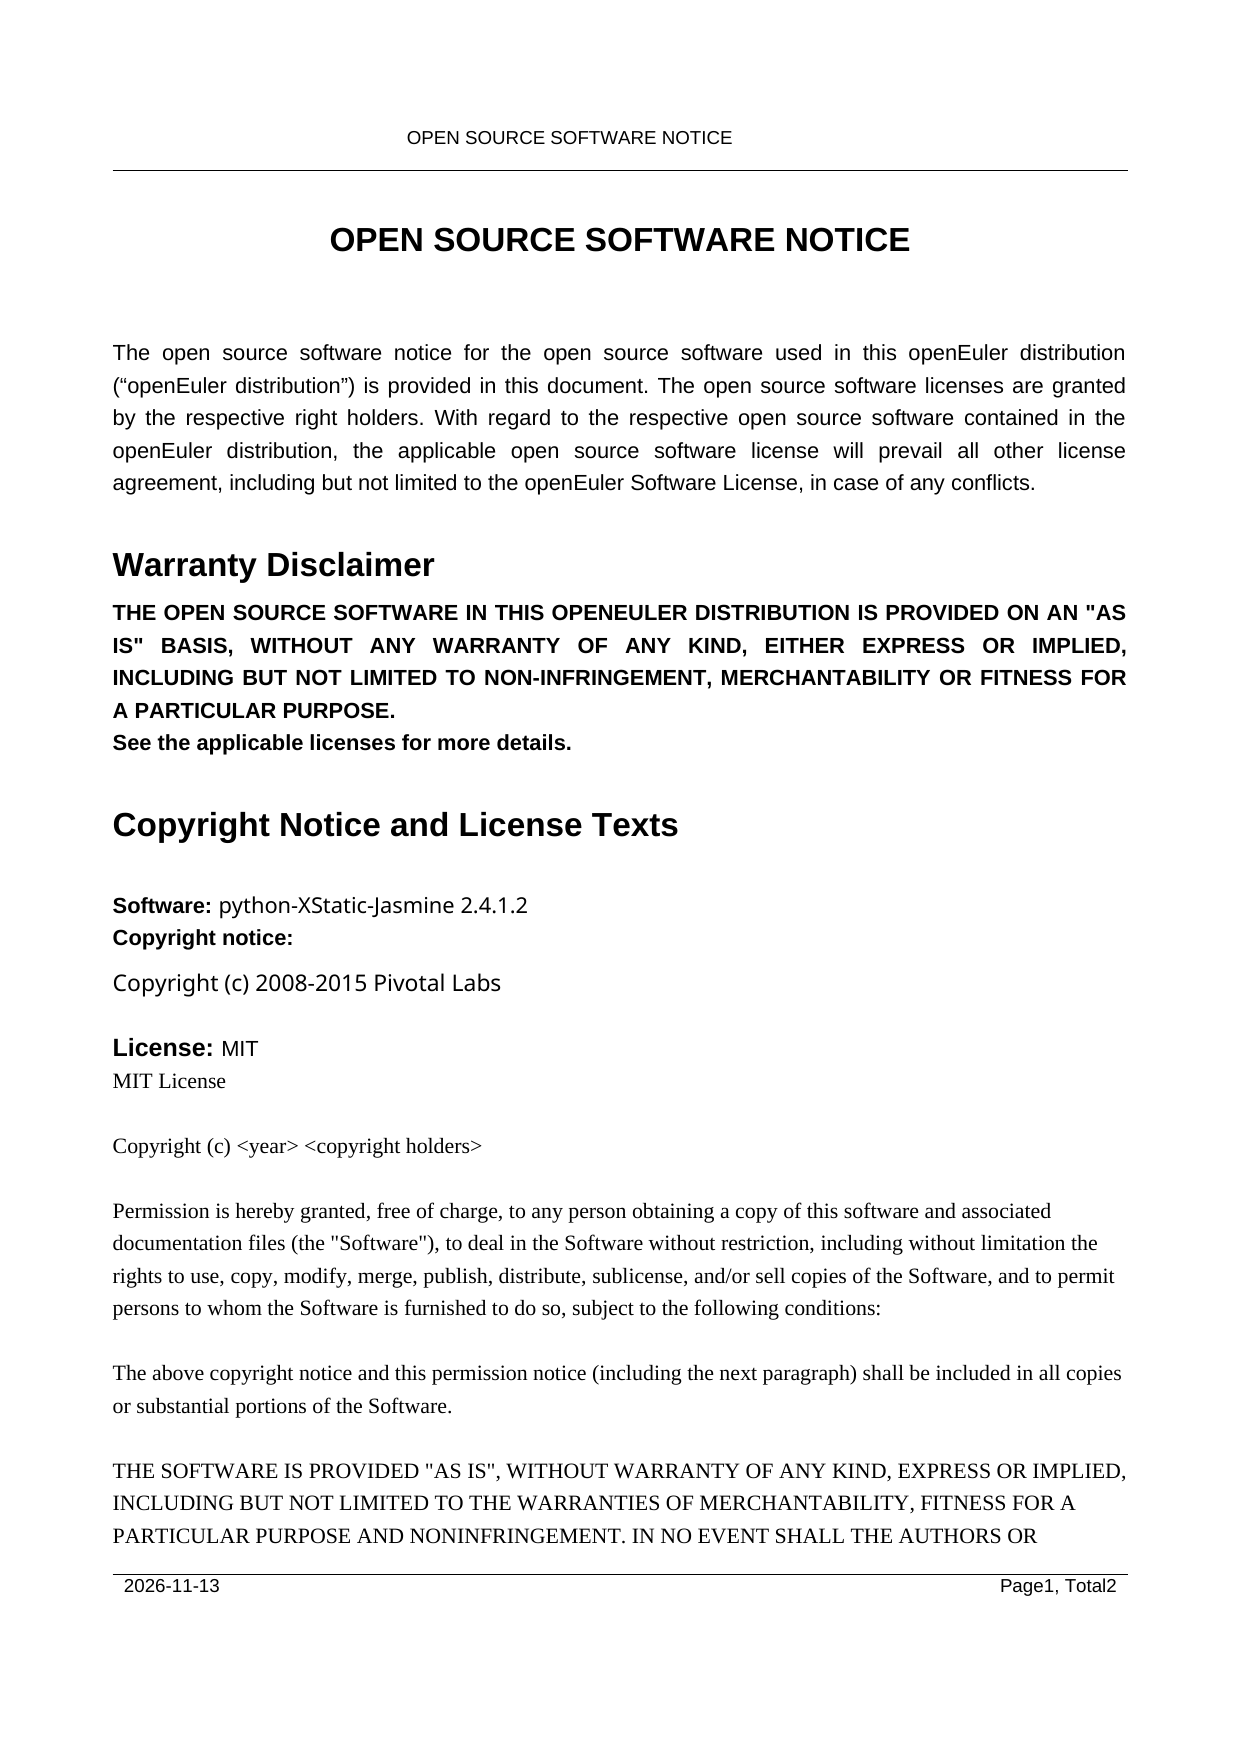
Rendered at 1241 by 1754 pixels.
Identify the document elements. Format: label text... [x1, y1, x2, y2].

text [112, 1064, 1128, 1551]
text THE OPEN SOURCE SOFTWARE IN THIS OPENEULER DISTRIBUTION IS PROVIDED ON AN "AS IS" BASIS, WITHOUT ANY WARRANTY OF ANY KIND, EITHER EXPRESS OR IMPLIED, INCLUDING BUT NOT LIMITED TO NON-INFRINGEMENT, MERCHANTABILITY OR FITNESS FOR A PARTICULAR PURPOSE. See the applicable licenses for more details. [112, 596, 1128, 759]
text The open source software notice for the open source software used in this openEuler distribution (“openEuler distribution”) is provided in this document. The open source software licenses are granted by the respective right holders. With regard to the respective open source software contained in the openEuler distribution, the applicable open source software license will prevail all other license agreement, including but not limited to the openEuler Software License, in case of any conflicts. [112, 336, 1128, 499]
text Copyright (c) 2008-2015 Pivotal Labs [112, 966, 1128, 1031]
text Copyright notice: [112, 921, 1128, 954]
text License: MIT [112, 1031, 1128, 1064]
text OPEN SOURCE SOFTWARE NOTICE [112, 206, 1128, 271]
title Software: python-XStatic-Jasmine 2.4.1.2 [112, 889, 1128, 921]
text Copyright Notice and License Texts [112, 791, 1128, 856]
text Warranty Disclaimer [112, 531, 1128, 596]
